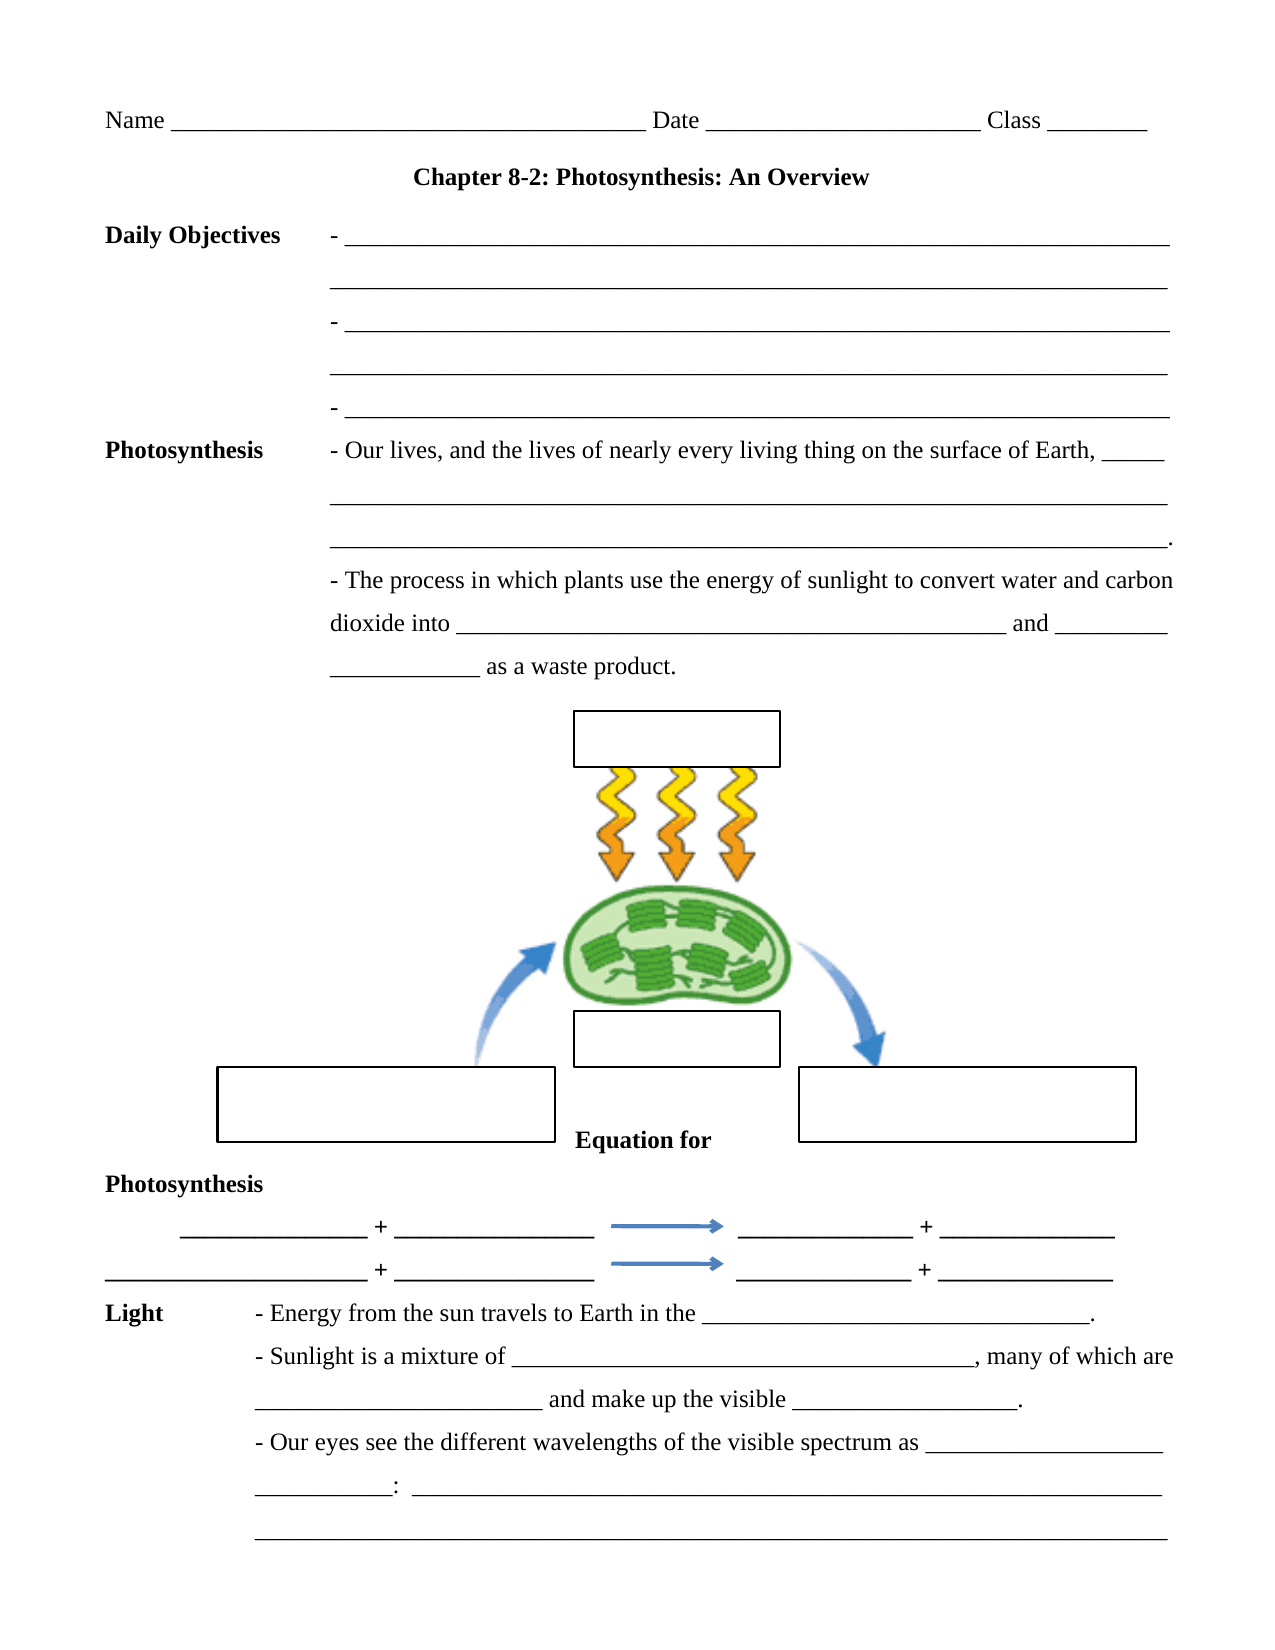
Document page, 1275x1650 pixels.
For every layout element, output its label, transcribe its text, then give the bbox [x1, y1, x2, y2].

text ___________________________________________________________________. [105, 522, 1177, 551]
text Light - Energy from the sun travels to Earth in the _______________________________. [105, 1298, 1177, 1327]
text - __________________________________________________________________ [105, 306, 1177, 335]
text _______________ + ________________ ______________ + ______________ [105, 1212, 1177, 1241]
picture [405, 710, 952, 1124]
text ___________________________________________________________________ [105, 349, 1177, 378]
text Equation for Photosynthesis [105, 1126, 1177, 1197]
text Daily Objectives - __________________________________________________________________ [105, 220, 1177, 249]
text - Sunlight is a mixture of _____________________________________, many of which are _______________________ and make up the visible __________________. [255, 1341, 1177, 1413]
text ___________________________________________________________________ [105, 263, 1177, 292]
text Name ______________________________________ Date ______________________ Class ________ [105, 105, 1177, 134]
text _____________________ + ________________ ______________ + ______________ [105, 1255, 1177, 1284]
text - Our eyes see the different wavelengths of the visible spectrum as ___________________ ___________: ____________________________________________________________ _________________________________________________________________________ [255, 1427, 1177, 1542]
text - __________________________________________________________________ [105, 392, 1177, 421]
text Photosynthesis - Our lives, and the lives of nearly every living thing on the surface of Earth, _____ ___________________________________________________________________ [105, 436, 1177, 507]
text Chapter 8-2: Photosynthesis: An Overview [105, 162, 1177, 191]
text - The process in which plants use the energy of sunlight to convert water and carbon dioxide into ____________________________________________ and _________ ____________ as a waste product. [330, 565, 1177, 680]
